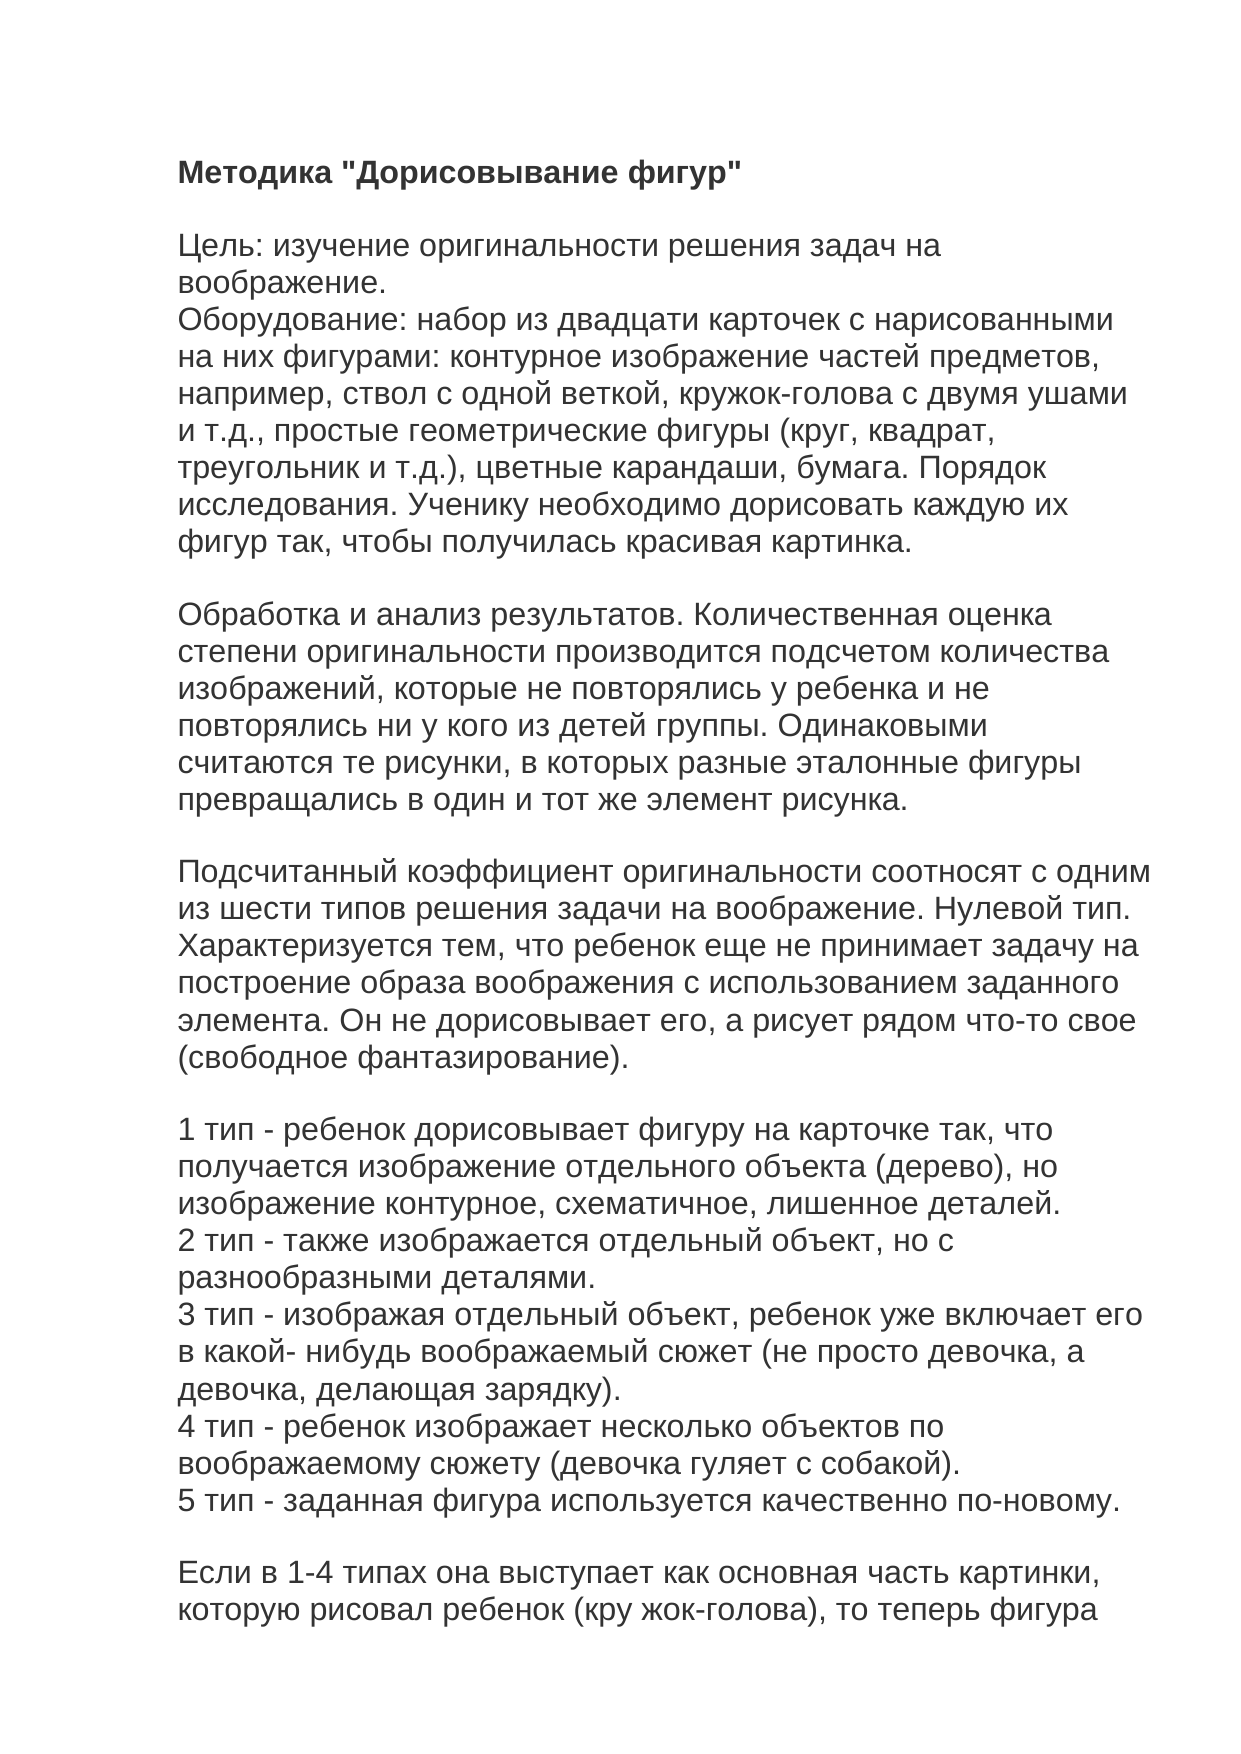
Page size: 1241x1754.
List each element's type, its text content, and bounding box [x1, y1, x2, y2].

text 1 тип - ребенок дорисовывает фигуру на карточке так, что получается изображение отдельного объекта (дерево), но изображение контурное, схематичное, лишенное деталей. 2 тип - также изображается отдельный объект, но с разнообразными деталями. 3 тип - изображая отдельный объект, ребенок уже включает его в какой- нибудь воображаемый сюжет (не просто девочка, а девочка, делающая зарядку). 4 тип - ребенок изображает несколько объектов по воображаемому сюжету (девочка гуляет с собакой). 5 тип - заданная фигура используется качественно по-новому. [177, 1110, 1152, 1518]
text Методика "Дорисовывание фигур" [177, 153, 1152, 190]
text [177, 1553, 1152, 1627]
text Подсчитанный коэффициент оригинальности соотносят с одним из шести типов решения задачи на воображение. Нулевой тип. Характеризуется тем, что ребенок еще не принимает задачу на построение образа воображения с использованием заданного элемента. Он не дорисовывает его, а рисует рядом что-то свое (свободное фантазирование). [177, 852, 1152, 1075]
text Обработка и анализ результатов. Количественная оценка степени оригинальности производится подсчетом количества изображений, которые не повторялись у ребенка и не повторялись ни у кого из детей группы. Одинаковыми считаются те рисунки, в которых разные эталонные фигуры превращались в один и тот же элемент рисунка. [177, 594, 1152, 817]
text Цель: изучение оригинальности решения задач на воображение. Оборудование: набор из двадцати карточек с нарисованными на них фигурами: контурное изображение частей предметов, например, ствол с одной веткой, кружок-голова с двумя ушами и т.д., простые геометрические фигуры (круг, квадрат, треугольник и т.д.), цветные карандаши, бумага. Порядок исследования. Ученику необходимо дорисовать каждую их фигур так, чтобы получилась красивая картинка. [177, 226, 1152, 559]
